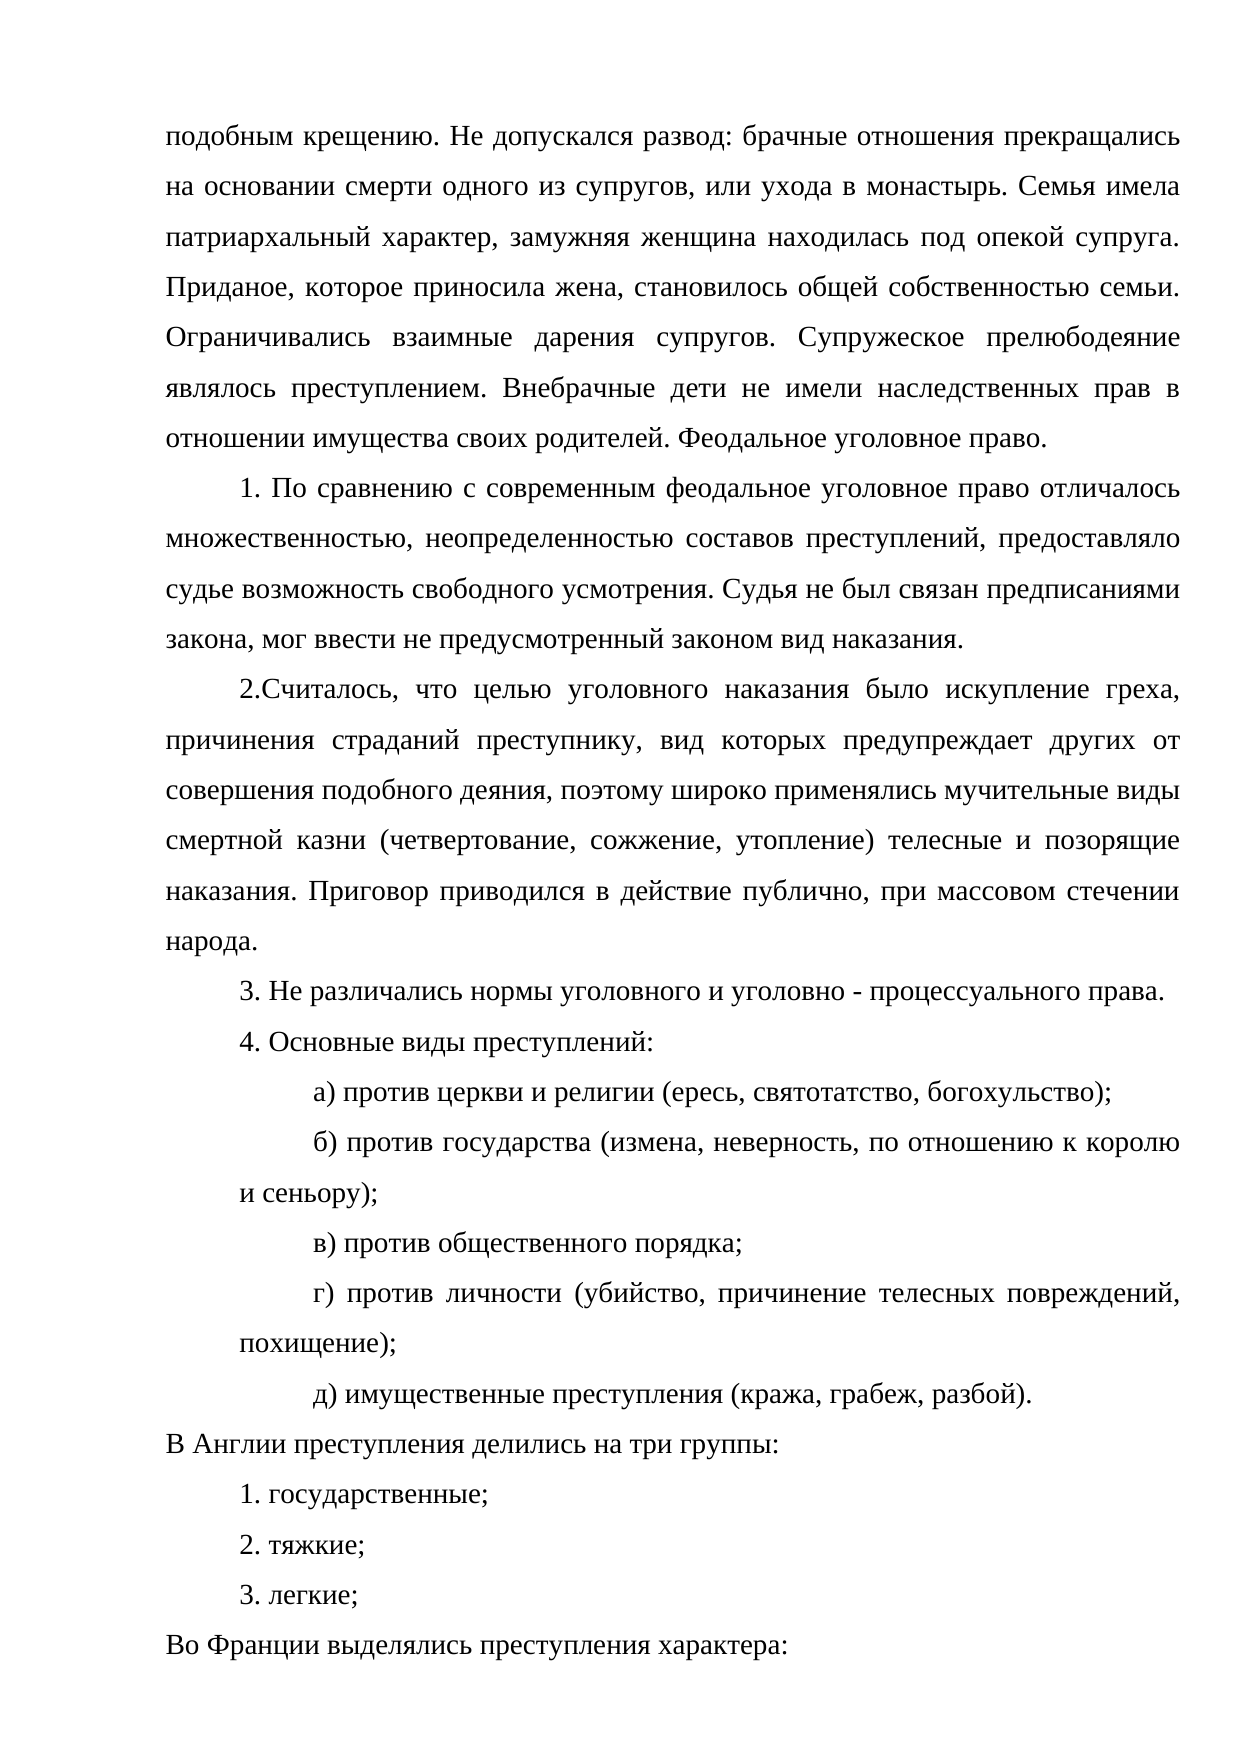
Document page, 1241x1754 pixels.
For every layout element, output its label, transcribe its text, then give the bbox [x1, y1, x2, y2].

text в) против общественного порядка; [239, 1225, 1181, 1258]
text Во Франции выделялись преступления характера: [165, 1627, 1181, 1661]
text В Англии преступления делились на три группы: [165, 1426, 1181, 1460]
text 3. легкие; [165, 1577, 1181, 1611]
text а) против церкви и религии (ересь, святотатство, богохульство); [239, 1074, 1181, 1108]
text д) имущественные преступления (кража, грабеж, разбой). [239, 1376, 1181, 1409]
text 2. тяжкие; [165, 1527, 1181, 1560]
text б) против государства (измена, неверность, по отношению к королю и сеньору); [239, 1124, 1181, 1208]
text 1. государственные; [165, 1477, 1181, 1510]
text 3. Не различались нормы уголовного и уголовно - процессуального права. [165, 973, 1181, 1007]
text 4. Основные виды преступлений: [165, 1024, 1181, 1057]
text 2.Считалось, что целью уголовного наказания было искупление греха, причинения страданий преступнику, вид которых предупреждает других от совершения подобного деяния, поэтому широко применялись мучительные виды смертной казни (четвертование, сожжение, утопление) телесные и позорящие наказания. Приговор приводился в действие публично, при массовом стечении народа. [165, 672, 1181, 957]
text 1. По сравнению с современным феодальное уголовное право отличалось множественностью, неопределенностью составов преступлений, предоставляло судье возможность свободного усмотрения. Судья не был связан предписаниями закона, мог ввести не предусмотренный законом вид наказания. [165, 470, 1181, 655]
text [165, 118, 1181, 453]
text г) против личности (убийство, причинение телесных повреждений, похищение); [239, 1275, 1181, 1359]
